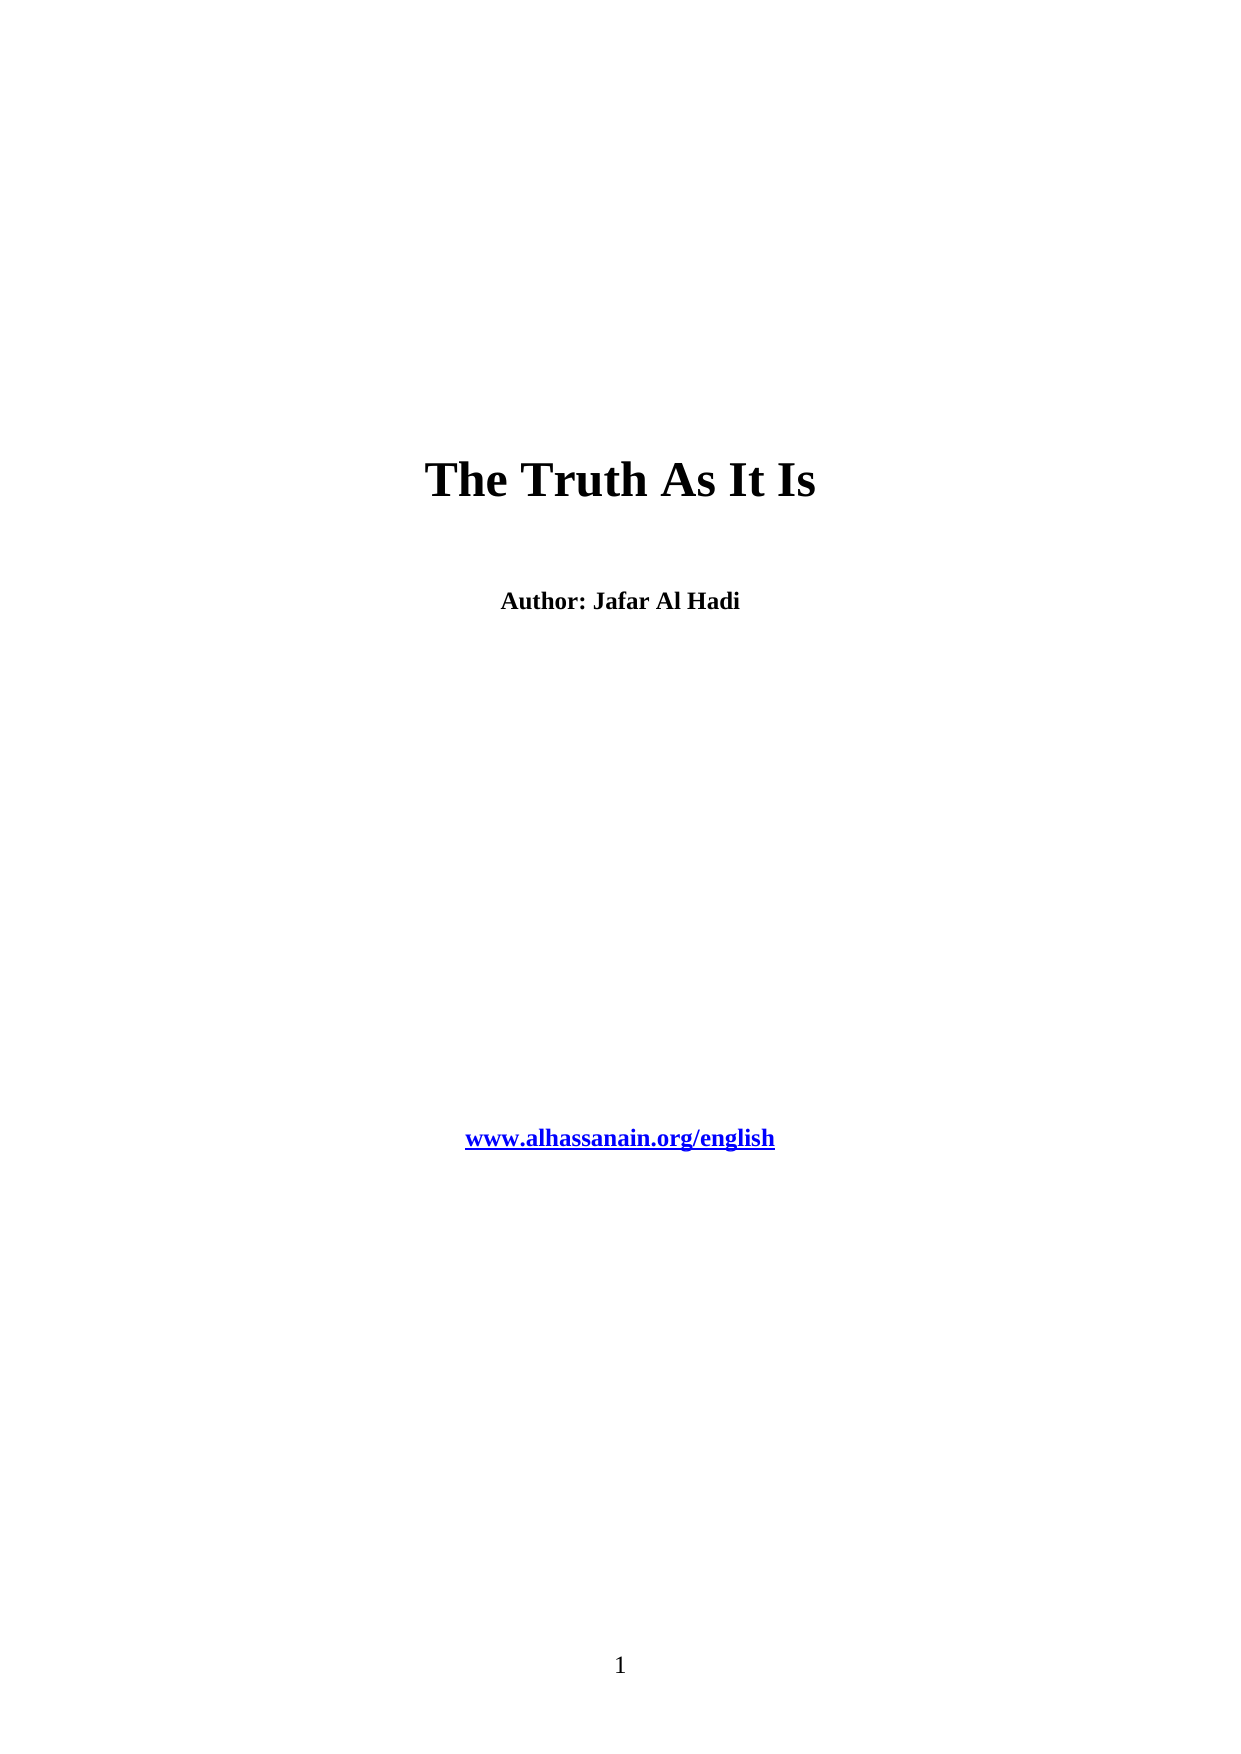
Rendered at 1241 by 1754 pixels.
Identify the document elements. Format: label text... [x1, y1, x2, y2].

text www.alhassanain.org/english [236, 1123, 1004, 1152]
text Author: Jafar Al Hadi [236, 586, 1004, 615]
text The Truth As It Is [236, 450, 1004, 507]
